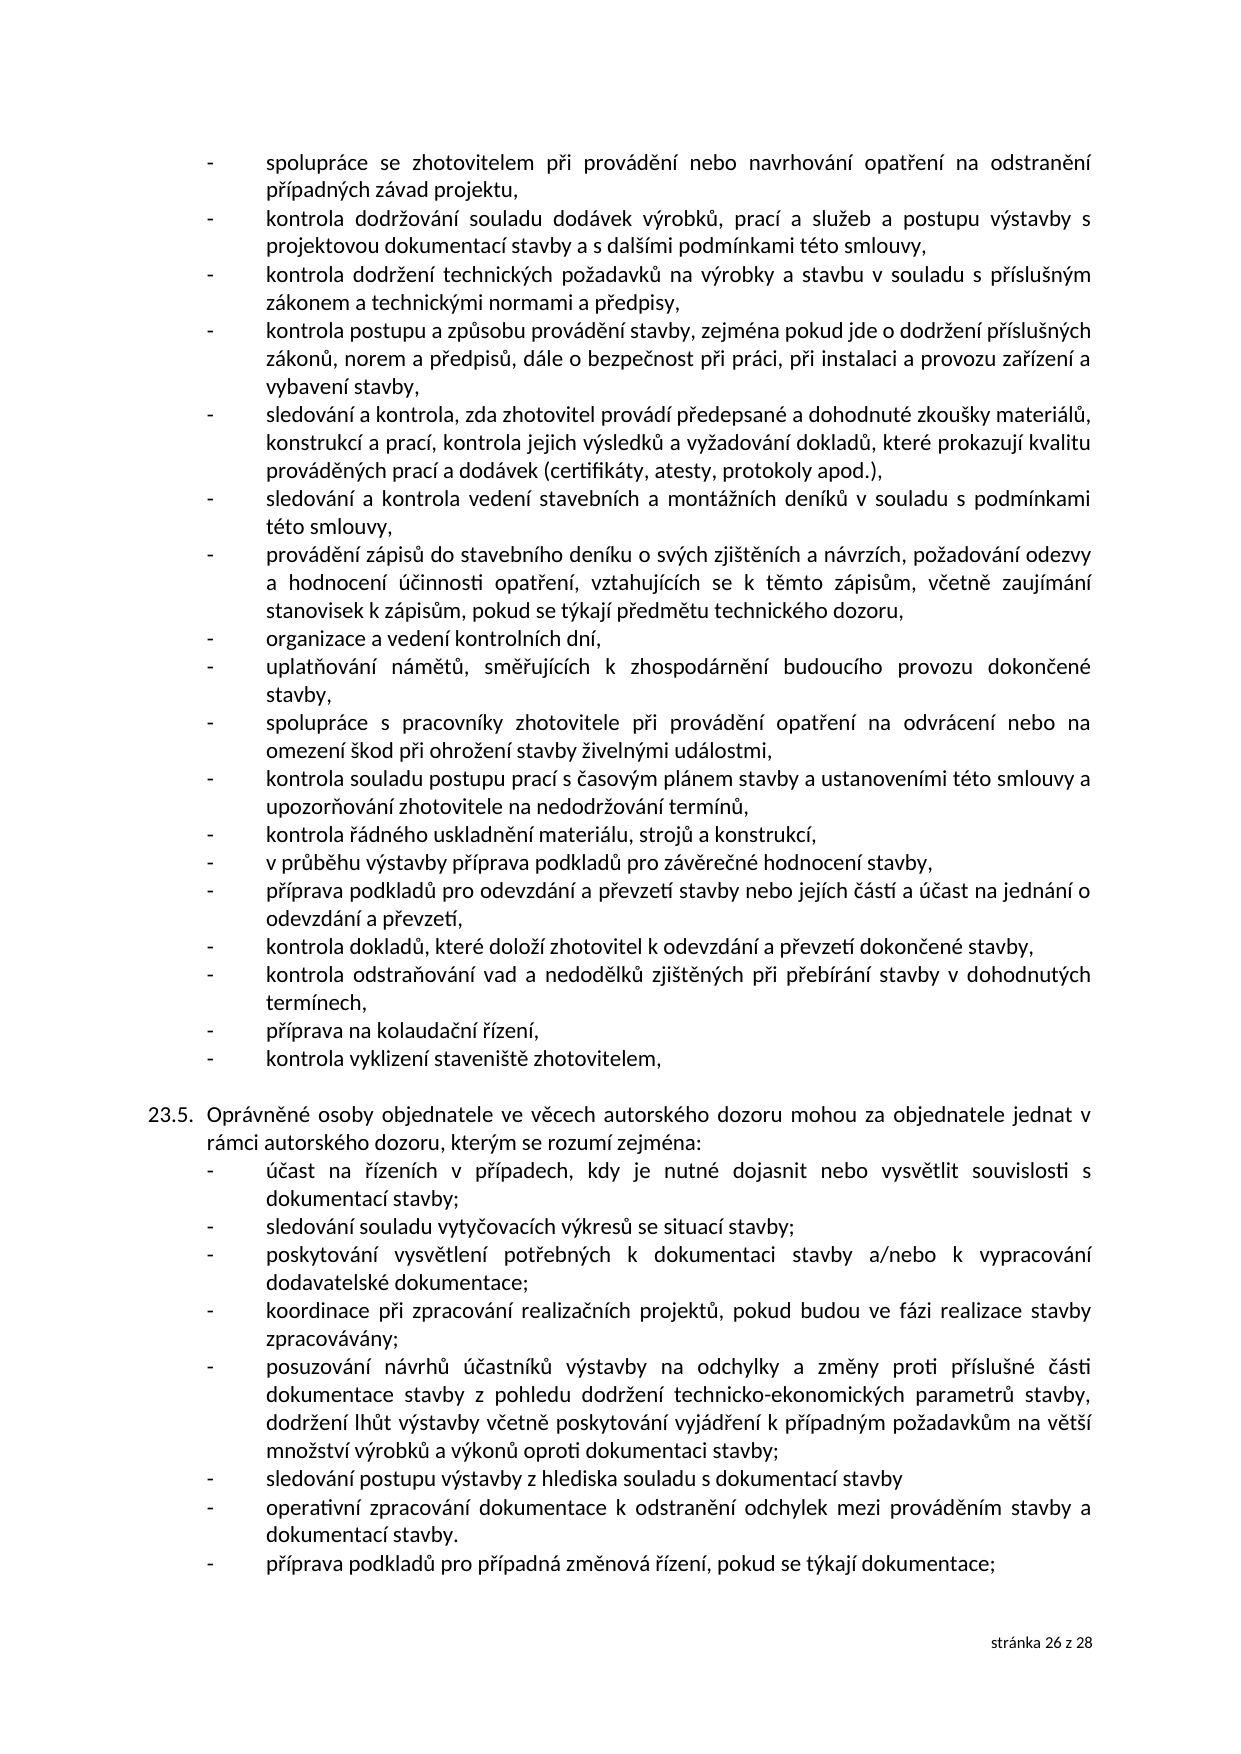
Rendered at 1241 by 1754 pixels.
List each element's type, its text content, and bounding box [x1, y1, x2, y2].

text - kontrola dodržování souladu dodávek výrobků, prací a služeb a postupu výstavby s projektovou dokumentací stavby a s dalšími podmínkami této smlouvy, [207, 204, 1093, 260]
text - spolupráce se zhotovitelem při provádění nebo navrhování opatření na odstranění případných závad projektu, [207, 148, 1093, 204]
text - kontrola vyklizení staveniště zhotovitelem, [207, 1044, 1093, 1072]
text - posuzování návrhů účastníků výstavby na odchylky a změny proti příslušné části dokumentace stavby z pohledu dodržení technicko-ekonomických parametrů stavby, dodržení lhůt výstavby včetně poskytování vyjádření k případným požadavkům na větší množství výrobků a výkonů oproti dokumentaci stavby; [207, 1352, 1093, 1464]
text - příprava na kolaudační řízení, [207, 1016, 1093, 1044]
text - sledování a kontrola, zda zhotovitel provádí předepsané a dohodnuté zkoušky materiálů, konstrukcí a prací, kontrola jejich výsledků a vyžadování dokladů, které prokazují kvalitu prováděných prací a dodávek (certifikáty, atesty, protokoly apod.), [207, 400, 1093, 484]
text - kontrola odstraňování vad a nedodělků zjištěných při přebírání stavby v dohodnutých termínech, [207, 960, 1093, 1016]
text - sledování souladu vytyčovacích výkresů se situací stavby; [207, 1212, 1093, 1240]
text - příprava podkladů pro případná změnová řízení, pokud se týkají dokumentace; [207, 1549, 1093, 1577]
text - sledování a kontrola vedení stavebních a montážních deníků v souladu s podmínkami této smlouvy, [207, 484, 1093, 540]
text - provádění zápisů do stavebního deníku o svých zjištěních a návrzích, požadování odezvy a hodnocení účinnosti opatření, vztahujících se k těmto zápisům, včetně zaujímání stanovisek k zápisům, pokud se týkají předmětu technického dozoru, [207, 540, 1093, 624]
text - poskytování vysvětlení potřebných k dokumentaci stavby a/nebo k vypracování dodavatelské dokumentace; [207, 1240, 1093, 1296]
list Oprávněné osoby objednatele ve věcech autorského dozoru mohou za objednatele jednat v rámci autorského dozoru, kterým se rozumí zejména: [148, 1100, 1093, 1156]
text - příprava podkladů pro odevzdání a převzetí stavby nebo jejích částí a účast na jednání o odevzdání a převzetí, [207, 876, 1093, 932]
text - účast na řízeních v případech, kdy je nutné dojasnit nebo vysvětlit souvislosti s dokumentací stavby; [207, 1156, 1093, 1212]
text - spolupráce s pracovníky zhotovitele při provádění opatření na odvrácení nebo na omezení škod při ohrožení stavby živelnými událostmi, [207, 708, 1093, 764]
text - kontrola souladu postupu prací s časovým plánem stavby a ustanoveními této smlouvy a upozorňování zhotovitele na nedodržování termínů, [207, 764, 1093, 820]
text - kontrola postupu a způsobu provádění stavby, zejména pokud jde o dodržení příslušných zákonů, norem a předpisů, dále o bezpečnost při práci, při instalaci a provozu zařízení a vybavení stavby, [207, 316, 1093, 400]
text - kontrola dokladů, které doloží zhotovitel k odevzdání a převzetí dokončené stavby, [207, 932, 1093, 960]
text - uplatňování námětů, směřujících k zhospodárnění budoucího provozu dokončené stavby, [207, 652, 1093, 708]
text - sledování postupu výstavby z hlediska souladu s dokumentací stavby [207, 1464, 1093, 1493]
text - organizace a vedení kontrolních dní, [207, 624, 1093, 652]
text - kontrola řádného uskladnění materiálu, strojů a konstrukcí, [207, 820, 1093, 848]
text - operativní zpracování dokumentace k odstranění odchylek mezi prováděním stavby a dokumentací stavby. [207, 1493, 1093, 1549]
text - koordinace při zpracování realizačních projektů, pokud budou ve fázi realizace stavby zpracovávány; [207, 1296, 1093, 1352]
text - v průběhu výstavby příprava podkladů pro závěrečné hodnocení stavby, [207, 848, 1093, 876]
text - kontrola dodržení technických požadavků na výrobky a stavbu v souladu s příslušným zákonem a technickými normami a předpisy, [207, 260, 1093, 316]
